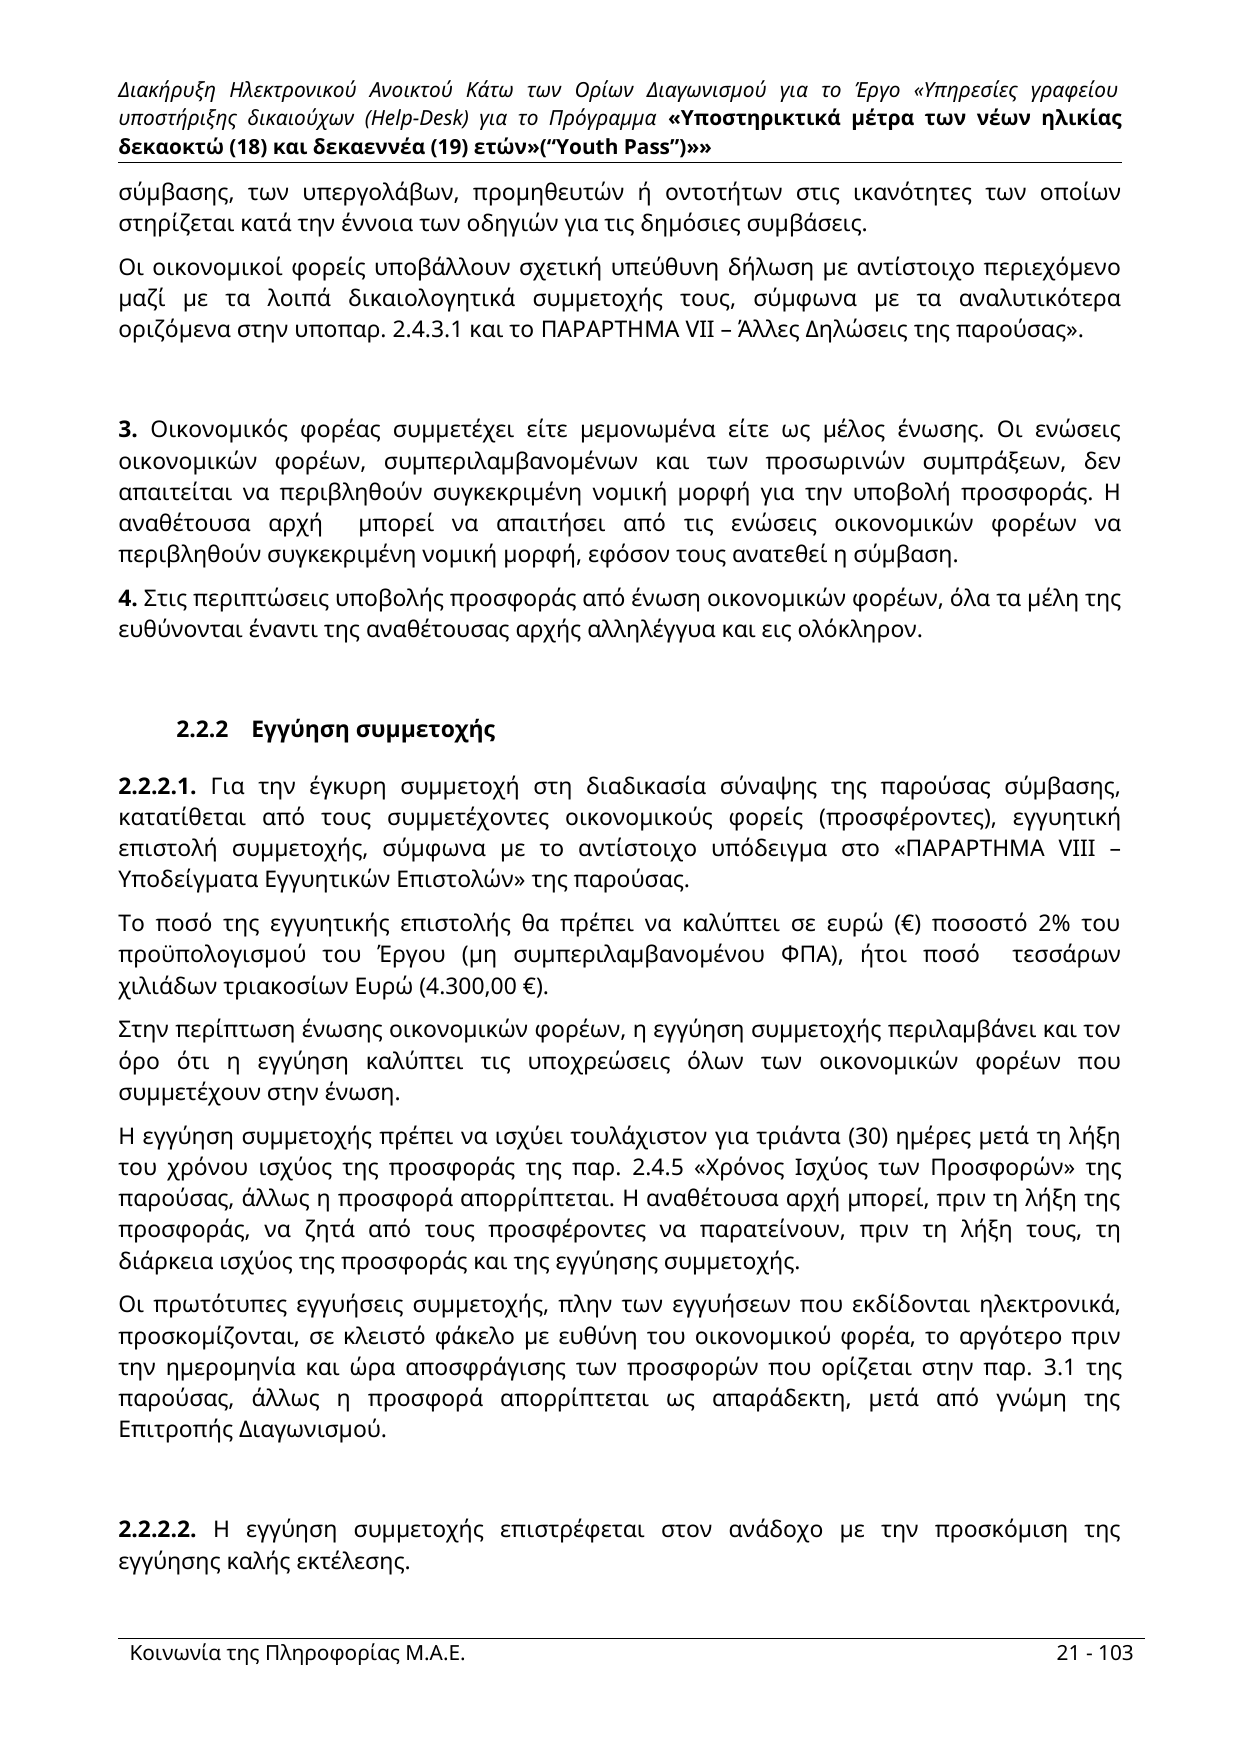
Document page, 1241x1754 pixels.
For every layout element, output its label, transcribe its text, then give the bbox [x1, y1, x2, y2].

text 4. Στις περιπτώσεις υποβολής προσφοράς από ένωση οικονομικών φορέων, όλα τα μέλη της ευθύνονται έναντι της αναθέτουσας αρχής αλληλέγγυα και εις ολόκληρον. [118, 582, 1122, 645]
text Η εγγύηση συμμετοχής πρέπει να ισχύει τουλάχιστον για τριάντα (30) ημέρες μετά τη λήξη του χρόνου ισχύος της προσφοράς της παρ. 2.4.5 «Χρόνος Ισχύος των Προσφορών» της παρούσας, άλλως η προσφορά απορρίπτεται. Η αναθέτουσα αρχή μπορεί, πριν τη λήξη της προσφοράς, να ζητά από τους προσφέροντες να παρατείνουν, πριν τη λήξη τους, τη διάρκεια ισχύος της προσφοράς και της εγγύησης συμμετοχής. [118, 1120, 1122, 1276]
text Οι πρωτότυπες εγγυήσεις συμμετοχής, πλην των εγγυήσεων που εκδίδονται ηλεκτρονικά, προσκομίζονται, σε κλειστό φάκελο με ευθύνη του οικονομικού φορέα, το αργότερο πριν την ημερομηνία και ώρα αποσφράγισης των προσφορών που ορίζεται στην παρ. 3.1 της παρούσας, άλλως η προσφορά απορρίπτεται ως απαράδεκτη, μετά από γνώμη της Επιτροπής Διαγωνισμού. [118, 1288, 1122, 1445]
text Οι οικονομικοί φορείς υποβάλλουν σχετική υπεύθυνη δήλωση με αντίστοιχο περιεχόμενο μαζί με τα λοιπά δικαιολογητικά συμμετοχής τους, σύμφωνα με τα αναλυτικότερα οριζόμενα στην υποπαρ. 2.4.3.1 και το 0ΠΑΡΑΡΤΗΜΑ VIΙ – Άλλες Δηλώσεις της παρούσας». [118, 251, 1122, 345]
text 3. Οικονομικός φορέας συμμετέχει είτε μεμονωμένα είτε ως μέλος ένωσης. Οι ενώσεις οικονομικών φορέων, συμπεριλαμβανομένων και των προσωρινών συμπράξεων, δεν απαιτείται να περιβληθούν συγκεκριμένη νομική μορφή για την υποβολή προσφοράς. Η αναθέτουσα αρχή μπορεί να απαιτήσει από τις ενώσεις οικονομικών φορέων να περιβληθούν συγκεκριμένη νομική μορφή, εφόσον τους ανατεθεί η σύμβαση. [118, 413, 1122, 570]
list 2.2.2.2. Η εγγύηση συμμετοχής επιστρέφεται στον ανάδοχο με την προσκόμιση της εγγύησης καλής εκτέλεσης. [118, 1513, 1122, 1576]
text Στην περίπτωση ένωσης οικονομικών φορέων, η εγγύηση συμμετοχής περιλαμβάνει και τον όρο ότι η εγγύηση καλύπτει τις υποχρεώσεις όλων των οικονομικών φορέων που συμμετέχουν στην ένωση. [118, 1013, 1122, 1107]
text Το ποσό της εγγυητικής επιστολής θα πρέπει να καλύπτει σε ευρώ (€) ποσοστό 2% του προϋπολογισμού του Έργου (μη συμπεριλαμβανομένου ΦΠΑ), ήτοι ποσό τεσσάρων χιλιάδων τριακοσίων Ευρώ (4.300,00 €). [118, 907, 1122, 1001]
subtitle Εγγύηση συμμετοχής [176, 713, 1122, 745]
list 2.2.2.1. Για την έγκυρη συμμετοχή στη διαδικασία σύναψης της παρούσας σύμβασης, κατατίθεται από τους συμμετέχοντες οικονομικούς φορείς (προσφέροντες), εγγυητική επιστολή συμμετοχής, σύμφωνα με το αντίστοιχο υπόδειγμα στο «ΠΑΡΑΡΤΗΜΑ VIII – Υποδείγματα Εγγυητικών Επιστολών» της παρούσας. [118, 770, 1122, 895]
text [118, 176, 1122, 238]
